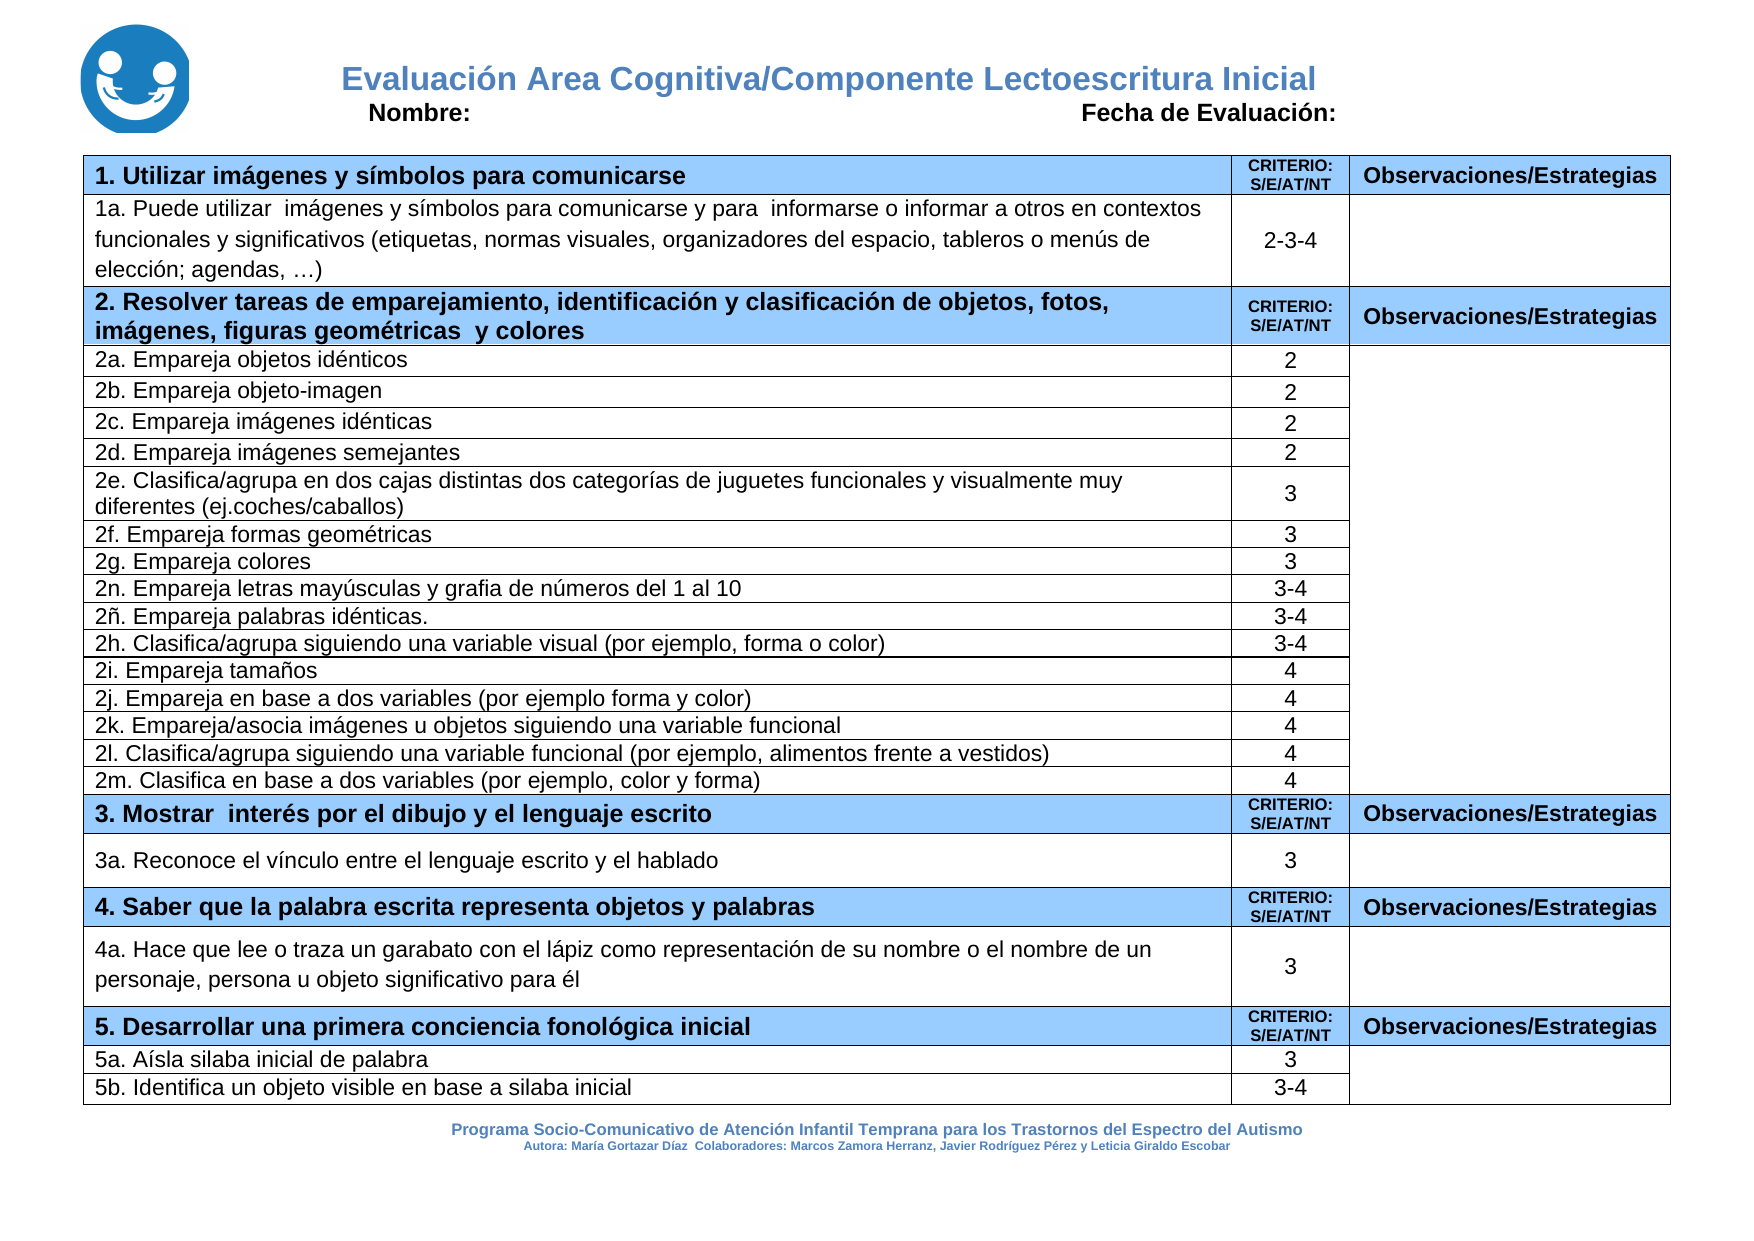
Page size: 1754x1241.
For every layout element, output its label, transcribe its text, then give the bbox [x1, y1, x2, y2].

table_cell 2. Resolver tareas de emparejamiento, identificación y clasificación de objetos, fotos, imágenes, figuras geométricas y colores [84, 287, 1231, 344]
table_cell 4 [1232, 740, 1349, 766]
table_cell 2l. Clasifica/agrupa siguiendo una variable funcional (por ejemplo, alimentos frente a vestidos) [84, 740, 1231, 766]
table_cell 5b. Identifica un objeto visible en base a silaba inicial [84, 1074, 1231, 1104]
table_cell 3 [1232, 1046, 1349, 1073]
table_cell 4 [1232, 767, 1349, 793]
table_cell 2n. Empareja letras mayúsculas y grafia de números del 1 al 10 [84, 575, 1231, 602]
table_cell CRITERIO: S/E/AT/NT [1232, 888, 1349, 926]
table_cell 3 [1232, 834, 1349, 887]
table_cell 2d. Empareja imágenes semejantes [84, 439, 1231, 466]
table_cell 3 [1232, 521, 1349, 547]
table_cell Observaciones/Estrategias [1350, 287, 1670, 344]
table_cell 3 [1232, 467, 1349, 519]
table_cell [1350, 346, 1670, 793]
table_cell 3 [1232, 548, 1349, 574]
table_cell CRITERIO: S/E/AT/NT [1232, 1007, 1349, 1045]
table_cell 5. Desarrollar una primera conciencia fonológica inicial [84, 1007, 1231, 1045]
table_cell 2k. Empareja/asocia imágenes u objetos siguiendo una variable funcional [84, 712, 1231, 739]
table_cell 2ñ. Empareja palabras idénticas. [84, 603, 1231, 629]
table_cell 3-4 [1232, 603, 1349, 629]
table_cell 2 [1232, 377, 1349, 407]
table_cell 4 [1232, 658, 1349, 684]
table_cell 2j. Empareja en base a dos variables (por ejemplo forma y color) [84, 685, 1231, 711]
table_cell [1350, 927, 1670, 1006]
table_cell 4 [1232, 712, 1349, 739]
table_cell [1350, 1046, 1670, 1104]
table_cell 2e. Clasifica/agrupa en dos cajas distintas dos categorías de juguetes funcionales y visualmente muy diferentes (ej.coches/caballos) [84, 467, 1231, 519]
table_cell Observaciones/Estrategias [1350, 1007, 1670, 1045]
table_cell 2 [1232, 346, 1349, 376]
table_cell 3. Mostrar interés por el dibujo y el lenguaje escrito [84, 795, 1231, 833]
table_cell 2-3-4 [1232, 195, 1349, 286]
table_cell Observaciones/Estrategias [1350, 888, 1670, 926]
table_cell Observaciones/Estrategias [1350, 795, 1670, 833]
table_cell [1350, 195, 1670, 286]
table_cell CRITERIO: S/E/AT/NT [1232, 795, 1349, 833]
table_header 1. Utilizar imágenes y símbolos para comunicarse [84, 156, 1231, 194]
table_cell 2m. Clasifica en base a dos variables (por ejemplo, color y forma) [84, 767, 1231, 793]
table_cell 2i. Empareja tamaños [84, 658, 1231, 684]
table_cell 2 [1232, 408, 1349, 438]
table_cell 1a. Puede utilizar imágenes y símbolos para comunicarse y para informarse o informar a otros en contextos funcionales y significativos (etiquetas, normas visuales, organizadores del espacio, tableros o menús de elección; agendas, …) [84, 195, 1231, 286]
table_cell 4. Saber que la palabra escrita representa objetos y palabras [84, 888, 1231, 926]
table_cell 2h. Clasifica/agrupa siguiendo una variable visual (por ejemplo, forma o color) [84, 630, 1231, 656]
table_cell 5a. Aísla silaba inicial de palabra [84, 1046, 1231, 1073]
table_cell 3 [1232, 927, 1349, 1006]
table_cell [1350, 834, 1670, 887]
table_cell 4 [1232, 685, 1349, 711]
table_cell 3a. Reconoce el vínculo entre el lenguaje escrito y el hablado [84, 834, 1231, 887]
picture [80, 24, 189, 133]
table_cell 3-4 [1232, 575, 1349, 602]
table_cell 2g. Empareja colores [84, 548, 1231, 574]
table_cell 2a. Empareja objetos idénticos [84, 346, 1231, 376]
table_cell 2c. Empareja imágenes idénticas [84, 408, 1231, 438]
table_cell 3-4 [1232, 630, 1349, 656]
table_cell 2f. Empareja formas geométricas [84, 521, 1231, 547]
table_cell 4a. Hace que lee o traza un garabato con el lápiz como representación de su nombre o el nombre de un personaje, persona u objeto significativo para él [84, 927, 1231, 1006]
table_cell 2 [1232, 439, 1349, 466]
table_header CRITERIO: S/E/AT/NT [1232, 156, 1349, 194]
table_header Observaciones/Estrategias [1350, 156, 1670, 194]
table_cell 2b. Empareja objeto-imagen [84, 377, 1231, 407]
table_cell 3-4 [1232, 1074, 1349, 1104]
table_cell CRITERIO: S/E/AT/NT [1232, 287, 1349, 344]
